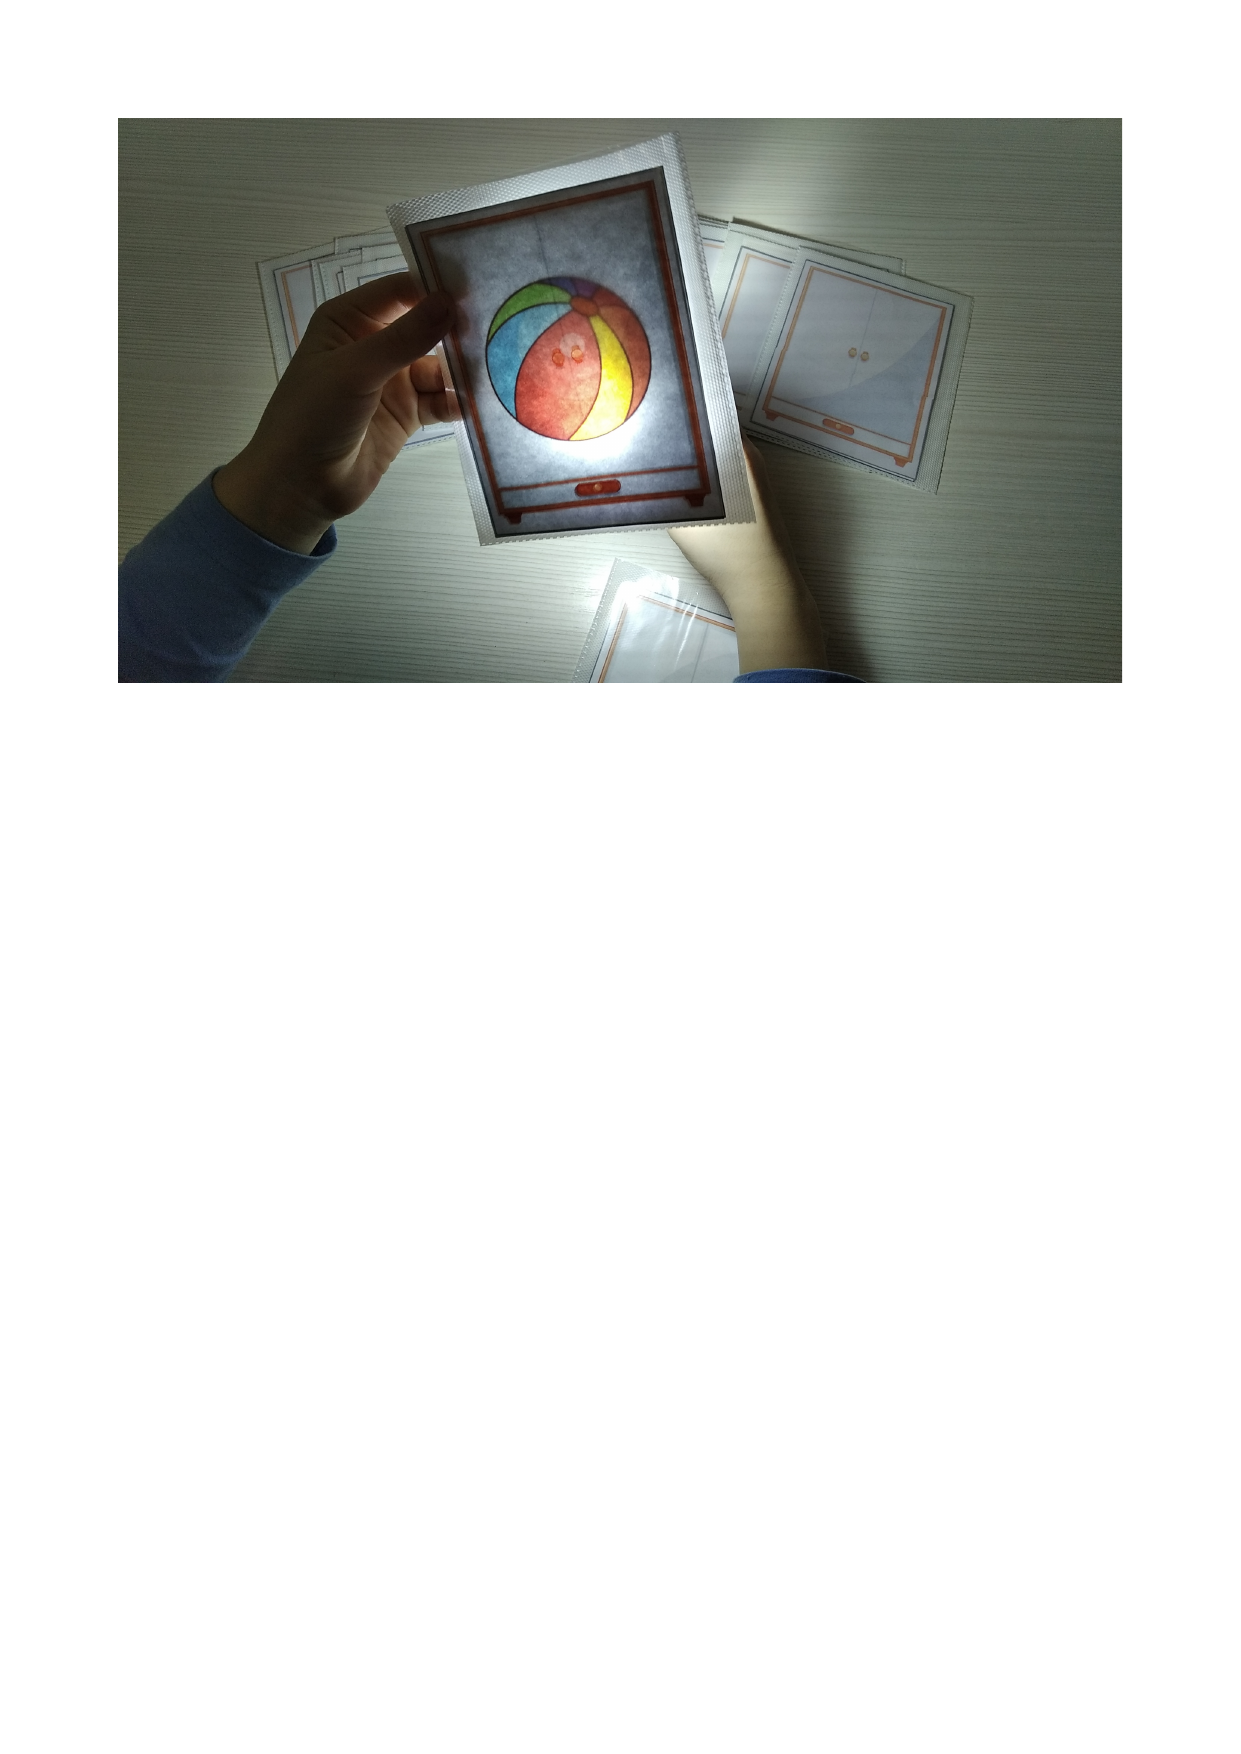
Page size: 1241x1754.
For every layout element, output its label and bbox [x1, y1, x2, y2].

picture [118, 118, 1123, 683]
